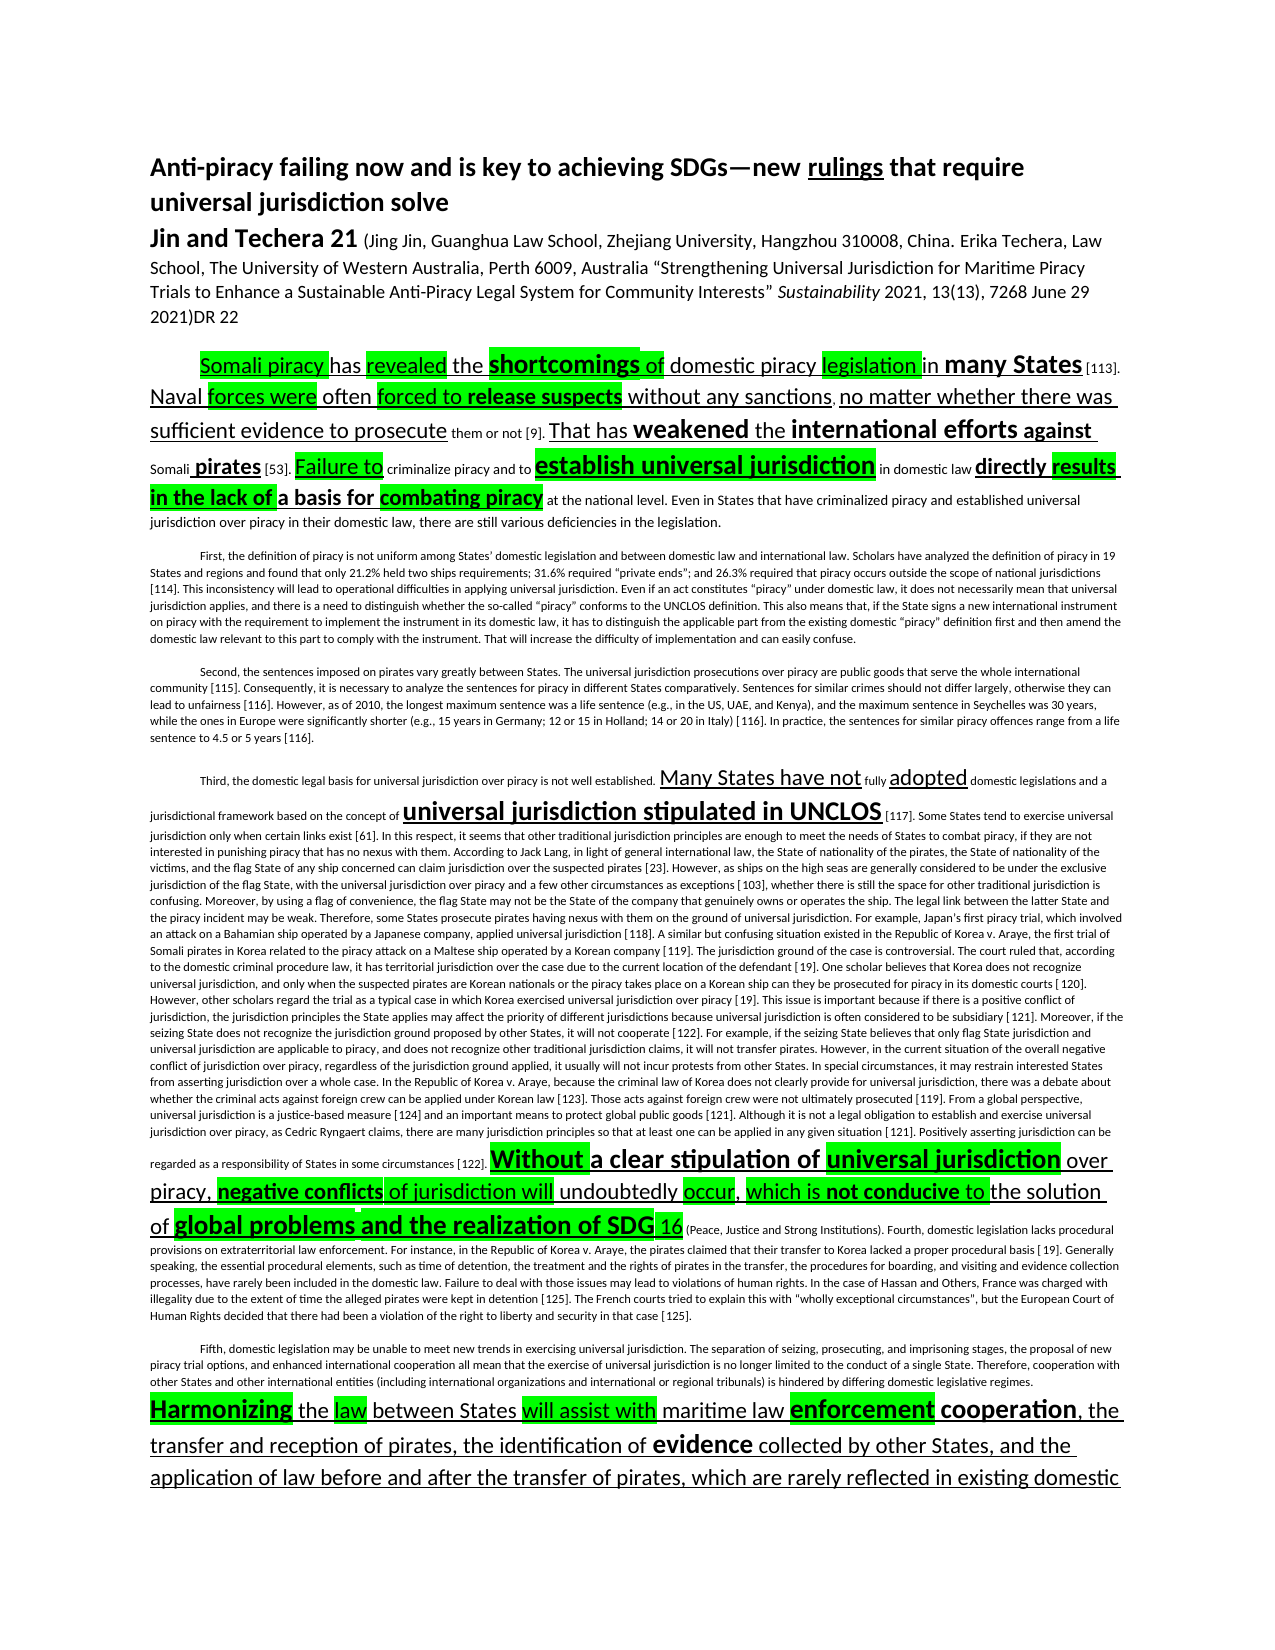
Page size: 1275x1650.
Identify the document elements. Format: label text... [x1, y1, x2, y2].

text Third, the domestic legal basis for universal jurisdiction over piracy is not well established. Many States have not fully adopted domestic legislations and a jurisdictional framework based on the concept of universal jurisdiction stipulated in UNCLOS [117]. Some States tend to exercise universal jurisdiction only when certain links exist [61]. In this respect, it seems that other traditional jurisdiction principles are enough to meet the needs of States to combat piracy, if they are not interested in punishing piracy that has no nexus with them. According to Jack Lang, in light of general international law, the State of nationality of the pirates, the State of nationality of the victims, and the flag State of any ship concerned can claim jurisdiction over the suspected pirates [23]. However, as ships on the high seas are generally considered to be under the exclusive jurisdiction of the flag State, with the universal jurisdiction over piracy and a few other circumstances as exceptions [103], whether there is still the space for other traditional jurisdiction is confusing. Moreover, by using a flag of convenience, the flag State may not be the State of the company that genuinely owns or operates the ship. The legal link between the latter State and the piracy incident may be weak. Therefore, some States prosecute pirates having nexus with them on the ground of universal jurisdiction. For example, Japan’s first piracy trial, which involved an attack on a Bahamian ship operated by a Japanese company, applied universal jurisdiction [118]. A similar but confusing situation existed in the Republic of Korea v. Araye, the first trial of Somali pirates in Korea related to the piracy attack on a Maltese ship operated by a Korean company [119]. The jurisdiction ground of the case is controversial. The court ruled that, according to the domestic criminal procedure law, it has territorial jurisdiction over the case due to the current location of the defendant [19]. One scholar believes that Korea does not recognize universal jurisdiction, and only when the suspected pirates are Korean nationals or the piracy takes place on a Korean ship can they be prosecuted for piracy in its domestic courts [120]. However, other scholars regard the trial as a typical case in which Korea exercised universal jurisdiction over piracy [19]. This issue is important because if there is a positive conflict of jurisdiction, the jurisdiction principles the State applies may affect the priority of different jurisdictions because universal jurisdiction is often considered to be subsidiary [121]. Moreover, if the seizing State does not recognize the jurisdiction ground proposed by other States, it will not cooperate [122]. For example, if the seizing State believes that only flag State jurisdiction and universal jurisdiction are applicable to piracy, and does not recognize other traditional jurisdiction claims, it will not transfer pirates. However, in the current situation of the overall negative conflict of jurisdiction over piracy, regardless of the jurisdiction ground applied, it usually will not incur protests from other States. In special circumstances, it may restrain interested States from asserting jurisdiction over a whole case. In the Republic of Korea v. Araye, because the criminal law of Korea does not clearly provide for universal jurisdiction, there was a debate about whether the criminal acts against foreign crew can be applied under Korean law [123]. Those acts against foreign crew were not ultimately prosecuted [119]. From a global perspective, universal jurisdiction is a justice-based measure [124] and an important means to protect global public goods [121]. Although it is not a legal obligation to establish and exercise universal jurisdiction over piracy, as Cedric Ryngaert claims, there are many jurisdiction principles so that at least one can be applied in any given situation [121]. Positively asserting jurisdiction can be regarded as a responsibility of States in some circumstances [122]. Without a clear stipulation of universal jurisdiction over piracy, negative conflicts of jurisdiction will undoubtedly occur, which is not conducive to the solution of global problems and the realization of SDG 16 (Peace, Justice and Strong Institutions). Fourth, domestic legislation lacks procedural provisions on extraterritorial law enforcement. For instance, in the Republic of Korea v. Araye, the pirates claimed that their transfer to Korea lacked a proper procedural basis [19]. Generally speaking, the essential procedural elements, such as time of detention, the treatment and the rights of pirates in the transfer, the procedures for boarding, and visiting and evidence collection processes, have rarely been included in the domestic law. Failure to deal with those issues may lead to violations of human rights. In the case of Hassan and Others, France was charged with illegality due to the extent of time the alleged pirates were kept in detention [125]. The French courts tried to explain this with “wholly exceptional circumstances”, but the European Court of Human Rights decided that there had been a violation of the right to liberty and security in that case [125]. [150, 763, 1125, 1323]
text Second, the sentences imposed on pirates vary greatly between States. The universal jurisdiction prosecutions over piracy are public goods that serve the whole international community [115]. Consequently, it is necessary to analyze the sentences for piracy in different States comparatively. Sentences for similar crimes should not differ largely, otherwise they can lead to unfairness [116]. However, as of 2010, the longest maximum sentence was a life sentence (e.g., in the US, UAE, and Kenya), and the maximum sentence in Seychelles was 30 years, while the ones in Europe were significantly shorter (e.g., 15 years in Germany; 12 or 15 in Holland; 14 or 20 in Italy) [116]. In practice, the sentences for similar piracy offences range from a life sentence to 4.5 or 5 years [116]. [150, 664, 1125, 745]
text Somali piracy has revealed the shortcomings of domestic piracy legislation in many States [113]. Naval forces were often forced to release suspects without any sanctions, no matter whether there was sufficient evidence to prosecute them or not [9]. That has weakened the international efforts against Somali pirates [53]. Failure to criminalize piracy and to establish universal jurisdiction in domestic law directly results in the lack of a basis for combating piracy at the national level. Even in States that have criminalized piracy and established universal jurisdiction over piracy in their domestic law, there are still various deficiencies in the legislation. [150, 347, 1125, 531]
text First, the definition of piracy is not uniform among States’ domestic legislation and between domestic law and international law. Scholars have analyzed the definition of piracy in 19 States and regions and found that only 21.2% held two ships requirements; 31.6% required “private ends”; and 26.3% required that piracy occurs outside the scope of national jurisdictions [114]. This inconsistency will lead to operational difficulties in applying universal jurisdiction. Even if an act constitutes “piracy” under domestic law, it does not necessarily mean that universal jurisdiction applies, and there is a need to distinguish whether the so-called “piracy” conforms to the UNCLOS definition. This also means that, if the State signs a new international instrument on piracy with the requirement to implement the instrument in its domestic law, it has to distinguish the applicable part from the existing domestic “piracy” definition first and then amend the domestic law relevant to this part to comply with the instrument. That will increase the difficulty of implementation and can easily confuse. [150, 549, 1125, 646]
subtitle Anti-piracy failing now and is key to achieving SDGs—new rulings that require universal jurisdiction solve [150, 150, 1125, 219]
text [150, 1341, 1125, 1491]
text Jin and Techera 21 (Jing Jin, Guanghua Law School, Zhejiang University, Hangzhou 310008, China. Erika Techera, Law School, The University of Western Australia, Perth 6009, Australia “Strengthening Universal Jurisdiction for Maritime Piracy Trials to Enhance a Sustainable Anti-Piracy Legal System for Community Interests” Sustainability 2021, 13(13), 7268 June 29 2021)DR 22 [150, 221, 1125, 328]
